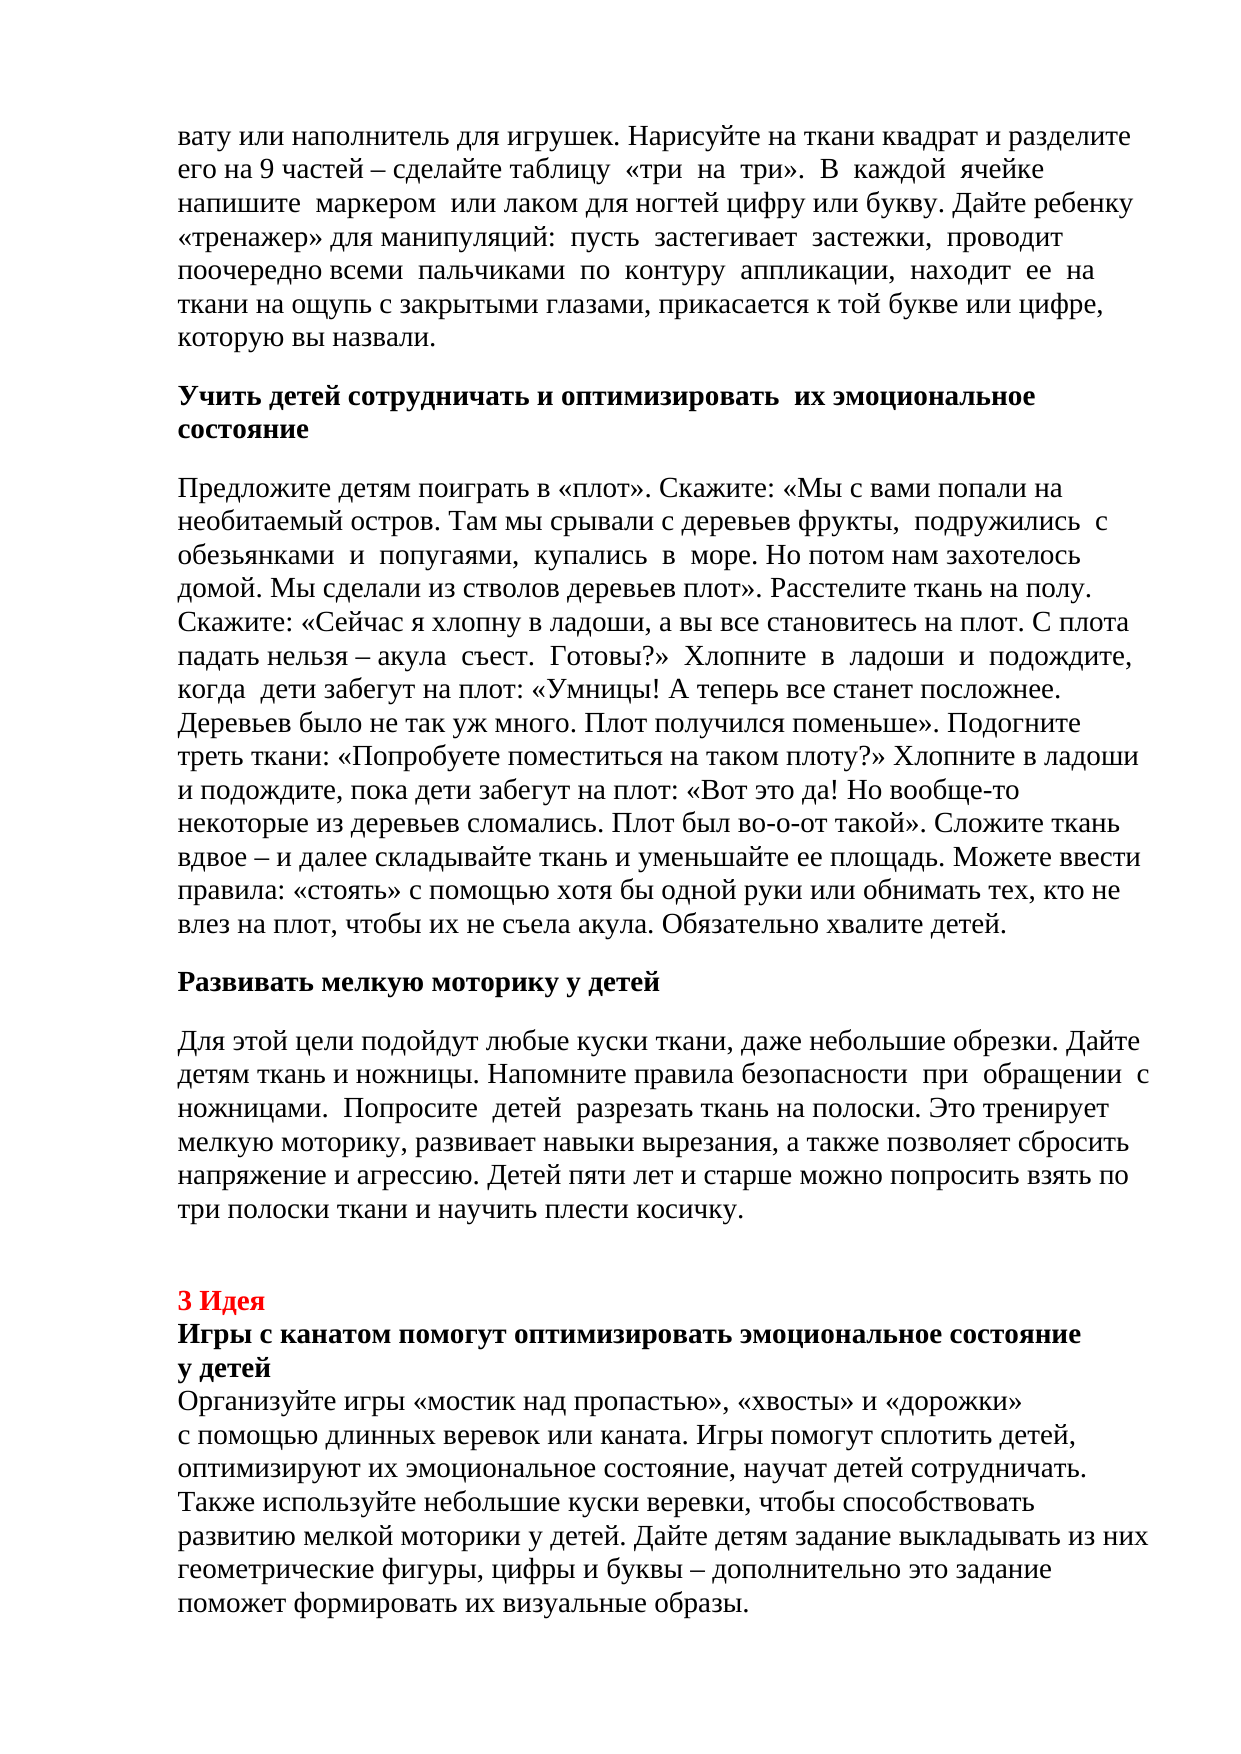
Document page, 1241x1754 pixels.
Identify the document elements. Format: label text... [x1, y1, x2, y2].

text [177, 118, 1152, 353]
text 3 Идея [177, 1283, 1152, 1316]
text Для этой цели подойдут любые куски ткани, даже небольшие обрезки. Дайте детям ткань и ножницы. Напомните правила безопасности при обращении с ножницами. Попросите детей разрезать ткань на полоски. Это тренирует мелкую моторику, развивает навыки вырезания, а также позволяет сбросить напряжение и агрессию. Детей пяти лет и старше можно попросить взять по три полоски ткани и научить плести косичку. [177, 1023, 1152, 1224]
text Развивать мелкую моторику у детей [177, 964, 1152, 998]
text Игры с канатом помогут оптимизировать эмоциональное состояние у детей [177, 1316, 1152, 1383]
text Организуйте игры «мостик над пропастью», «хвосты» и «дорожки» с помощью длинных веревок или каната. Игры помогут сплотить детей, оптимизируют их эмоциональное состояние, научат детей сотрудничать. Также используйте небольшие куски веревки, чтобы способствовать развитию мелкой моторики у детей. Дайте детям задание выкладывать из них геометрические фигуры, цифры и буквы – дополнительно это задание поможет формировать их визуальные образы. [177, 1383, 1152, 1618]
text Учить детей сотрудничать и оптимизировать их эмоциональное состояние [177, 378, 1152, 445]
text Предложите детям поиграть в «плот». Скажите: «Мы с вами попали на необитаемый остров. Там мы срывали с деревьев фрукты, подружились с обезьянками и попугаями, купались в море. Но потом нам захотелось домой. Мы сделали из стволов деревьев плот». Расстелите ткань на полу. Скажите: «Сейчас я хлопну в ладоши, а вы все становитесь на плот. С плота падать нельзя – акула съест. Готовы?» Хлопните в ладоши и подождите, когда дети забегут на плот: «Умницы! А теперь все станет посложнее. Деревьев было не так уж много. Плот получился поменьше». Подогните треть ткани: «Попробуете поместиться на таком плоту?» Хлопните в ладоши и подождите, пока дети забегут на плот: «Вот это да! Но вообще-то некоторые из деревьев сломались. Плот был во-о-от такой». Сложите ткань вдвое – и далее складывайте ткань и уменьшайте ее площадь. Можете ввести правила: «стоять» с помощью хотя бы одной руки или обнимать тех, кто не влез на плот, чтобы их не съела акула. Обязательно хвалите детей. [177, 470, 1152, 939]
